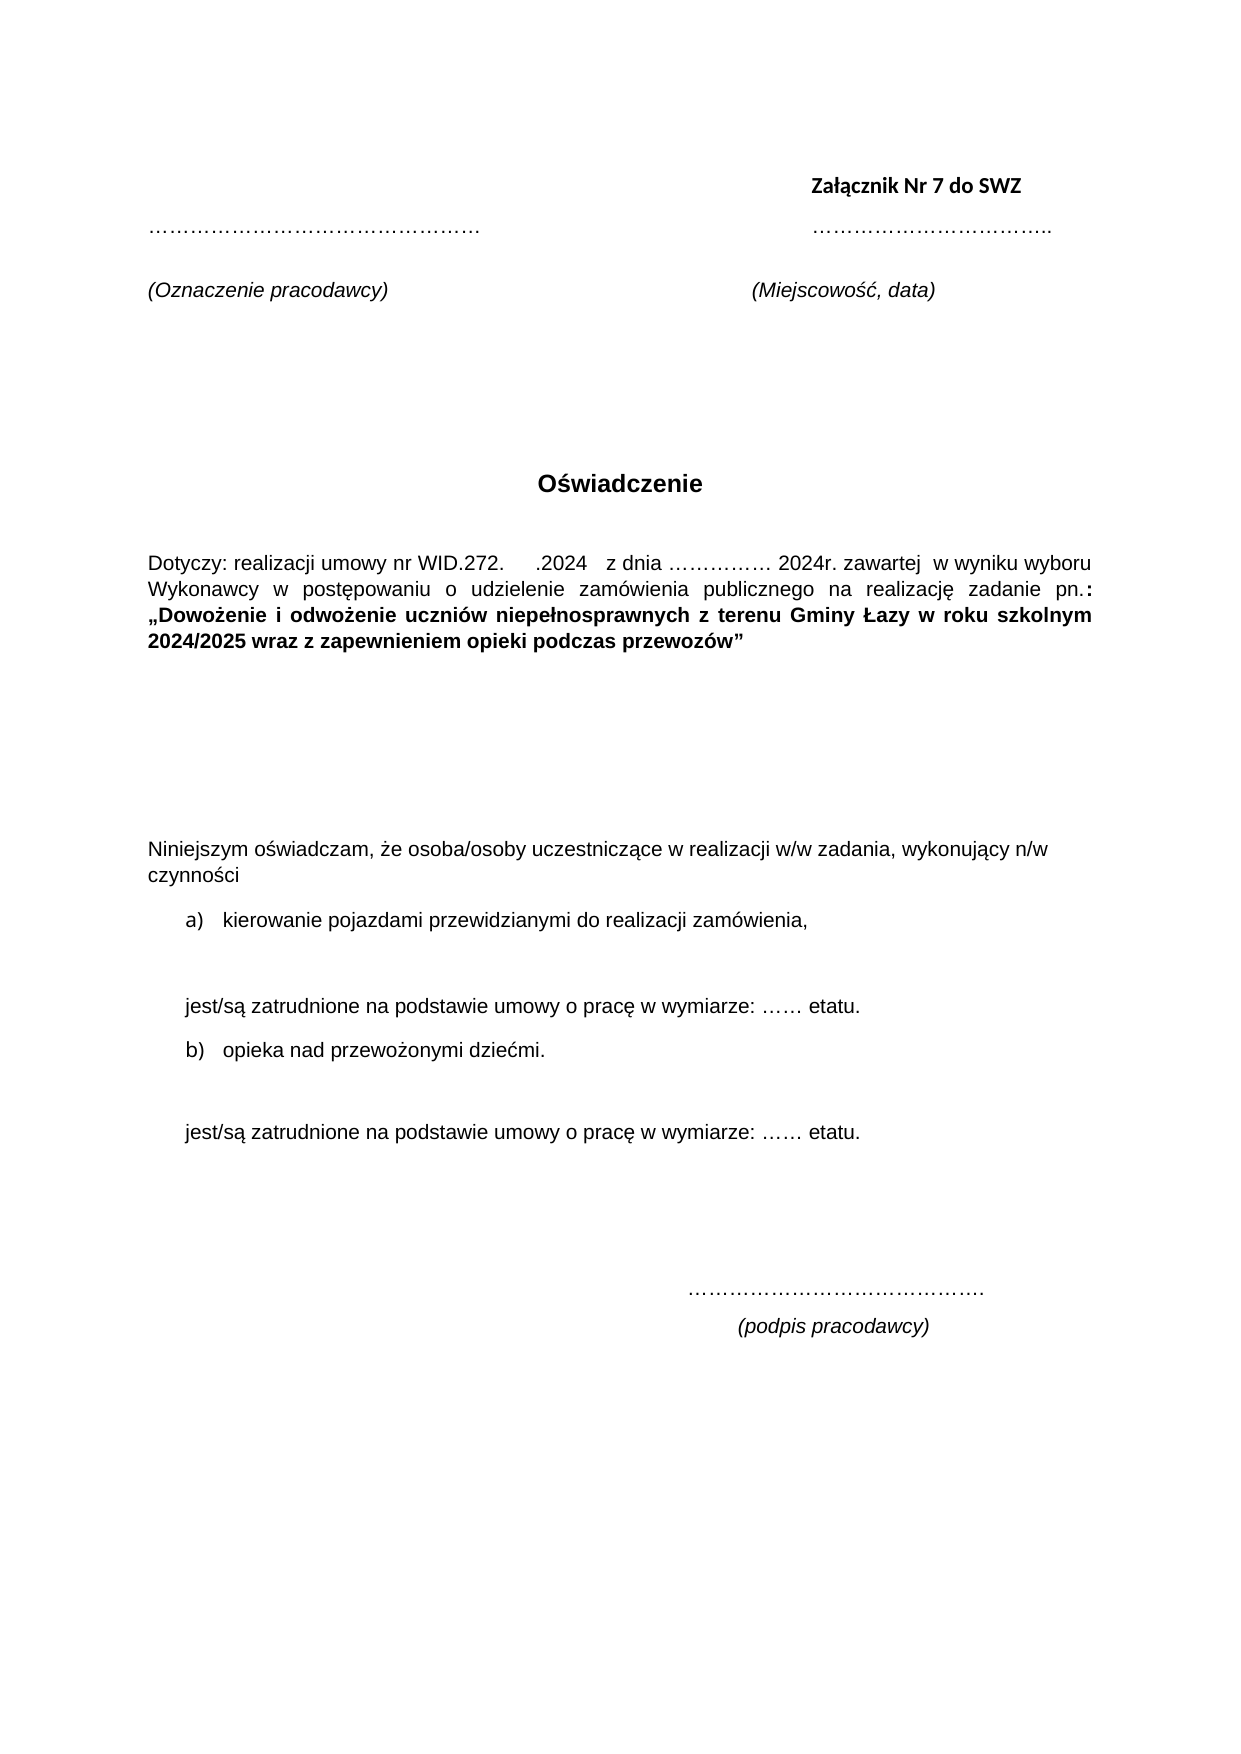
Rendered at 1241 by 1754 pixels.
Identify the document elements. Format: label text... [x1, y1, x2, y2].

text Dotyczy: realizacji umowy nr WID.272. .2024 z dnia …………… 2024r. zawartej w wyniku wyboru Wykonawcy w postępowaniu o udzielenie zamówienia publicznego na realizację zadanie pn.: „Dowożenie i odwożenie uczniów niepełnosprawnych z terenu Gminy Łazy w roku szkolnym 2024/2025 wraz z zapewnieniem opieki podczas przewozów” [148, 551, 1093, 653]
text (Oznaczenie pracodawcy) (Miejscowość, data) [148, 278, 1093, 302]
text jest/są zatrudnione na podstawie umowy o pracę w wymiarze: …… etatu. [185, 1119, 1093, 1143]
text Niniejszym oświadczam, że osoba/osoby uczestniczące w realizacji w/w zadania, wykonujący n/w czynności [148, 837, 1093, 887]
text Załącznik Nr 7 do SWZ [738, 172, 1093, 199]
text ………………………………………… …………………………….. [148, 213, 1093, 263]
text (podpis pracodawcy) [664, 1314, 1093, 1338]
text Oświadczenie [148, 469, 1093, 498]
text ……………………………………. [590, 1276, 1093, 1300]
list opieka nad przewożonymi dziećmi. [185, 1035, 1093, 1063]
text jest/są zatrudnione na podstawie umowy o pracę w wymiarze: …… etatu. [185, 993, 1093, 1017]
list kierowanie pojazdami przewidzianymi do realizacji zamówienia, [185, 906, 1093, 934]
